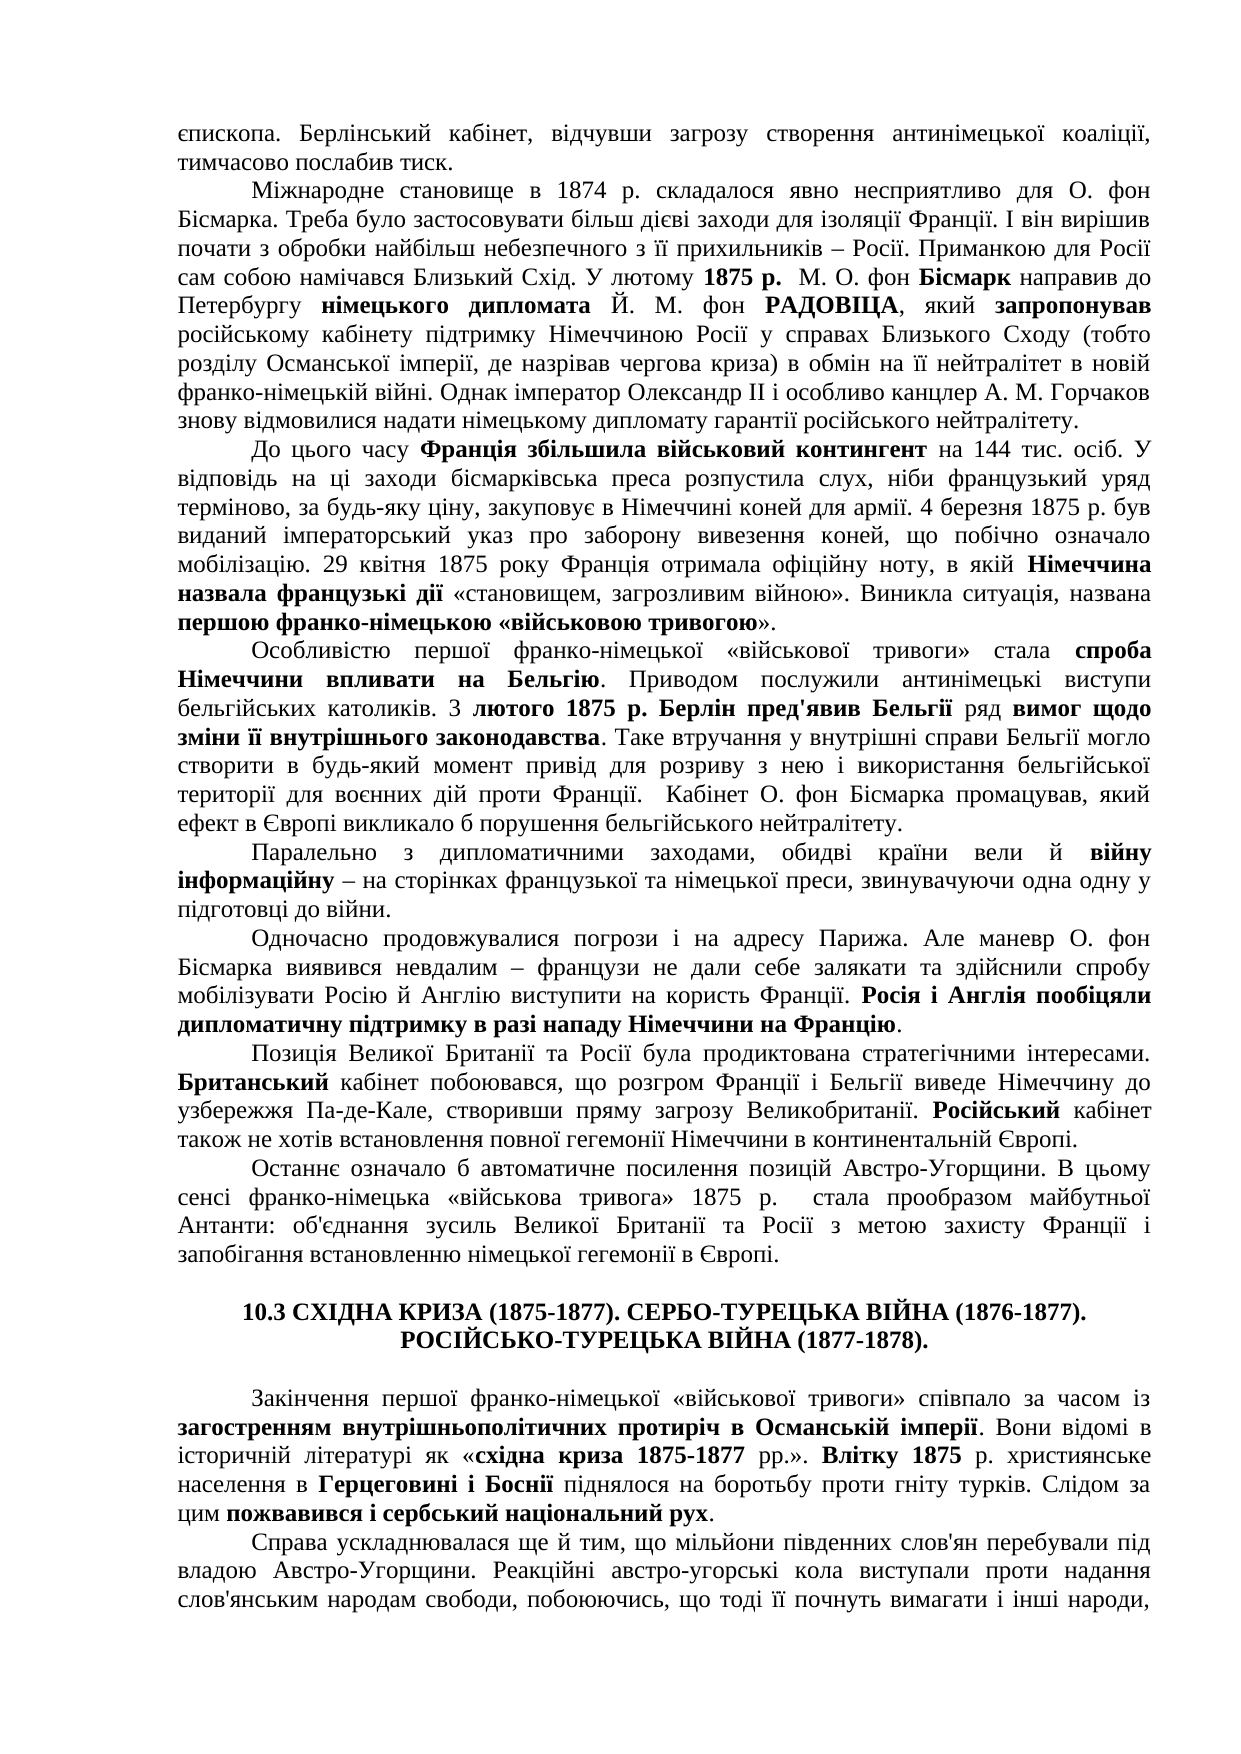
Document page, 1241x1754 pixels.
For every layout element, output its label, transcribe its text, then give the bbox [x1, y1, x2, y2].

text До цього часу Франція збільшила військовий контингент на 144 тис. осіб. У відповідь на ці заходи бісмарківська преса розпустила слух, ніби французький уряд терміново, за будь-яку ціну, закуповує в Німеччині коней для армії. 4 березня 1875 р. був виданий імператорський указ про заборону вивезення коней, що побічно означало мобілізацію. 29 квітня 1875 року Франція отримала офіційну ноту, в якій Німеччина назвала французькі дії «становищем, загрозливим війною». Виникла ситуація, названа першою франко-німецькою «військовою тривогою». [177, 434, 1152, 636]
text Закінчення першої франко-німецької «військової тривоги» співпало за часом із загостренням внутрішньополітичних протиріч в Османській імперії. Вони відомі в історичній літературі як «східна криза 1875-1877 рр.». Влітку 1875 р. християнське населення в Герцеговині і Боснії піднялося на боротьбу проти гніту турків. Слідом за цим пожвавився і сербський національний рух. [177, 1383, 1152, 1527]
text Міжнародне становище в 1874 р. складалося явно несприятливо для О. фон Бісмарка. Треба було застосовувати більш дієві заходи для ізоляції Франції. І він вирішив почати з обробки найбільш небезпечного з її прихильників – Росії. Приманкою для Росії сам собою намічався Близький Схід. У лютому 1875 р. М. О. фон Бісмарк направив до Петербургу німецького дипломата Й. М. фон РАДОВІЦА, який запропонував російському кабінету підтримку Німеччиною Росії у справах Близького Сходу (тобто розділу Османської імперії, де назрівав чергова криза) в обмін на її нейтралітет в новій франко-німецькій війні. Однак імператор Олександр II і особливо канцлер А. М. Горчаков знову відмовилися надати німецькому дипломату гарантії російського нейтралітету. [177, 176, 1152, 434]
text Позиція Великої Британії та Росії була продиктована стратегічними інтересами. Британський кабінет побоювався, що розгром Франції і Бельгії виведе Німеччину до узбережжя Па-де-Кале, створивши пряму загрозу Великобританії. Російський кабінет також не хотів встановлення повної гегемонії Німеччини в континентальній Європі. [177, 1038, 1152, 1153]
text Одночасно продовжувалися погрози і на адресу Парижа. Але маневр О. фон Бісмарка виявився невдалим – французи не дали себе залякати та здійснили спробу мобілізувати Росію й Англію виступити на користь Франції. Росія і Англія пообіцяли дипломатичну підтримку в разі нападу Німеччини на Францію. [177, 923, 1152, 1038]
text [177, 1527, 1152, 1613]
text 10.3 СХІДНА КРИЗА (1875-1877). СЕРБО-ТУРЕЦЬКА ВІЙНА (1876-1877). РОСІЙСЬКО-ТУРЕЦЬКА ВІЙНА (1877-1878). [177, 1297, 1152, 1354]
text Останнє означало б автоматичне посилення позицій Австро-Угорщини. В цьому сенсі франко-німецька «військова тривога» 1875 р. стала прообразом майбутньої Антанти: об'єднання зусиль Великої Британії та Росії з метою захисту Франції і запобігання встановленню німецької гегемонії в Європі. [177, 1153, 1152, 1268]
text Паралельно з дипломатичними заходами, обидві країни вели й війну інформаційну – на сторінках французької та німецької преси, звинувачуючи одна одну у підготовці до війни. [177, 837, 1152, 923]
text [177, 118, 1152, 176]
text Особливістю першої франко-німецької «військової тривоги» стала спроба Німеччини впливати на Бельгію. Приводом послужили антинімецькі виступи бельгійських католиків. 3 лютого 1875 р. Берлін пред'явив Бельгії ряд вимог щодо зміни її внутрішнього законодавства. Таке втручання у внутрішні справи Бельгії могло створити в будь-який момент привід для розриву з нею і використання бельгійської території для воєнних дій проти Франції. Кабінет О. фон Бісмарка промацував, який ефект в Європі викликало б порушення бельгійського нейтралітету. [177, 636, 1152, 837]
